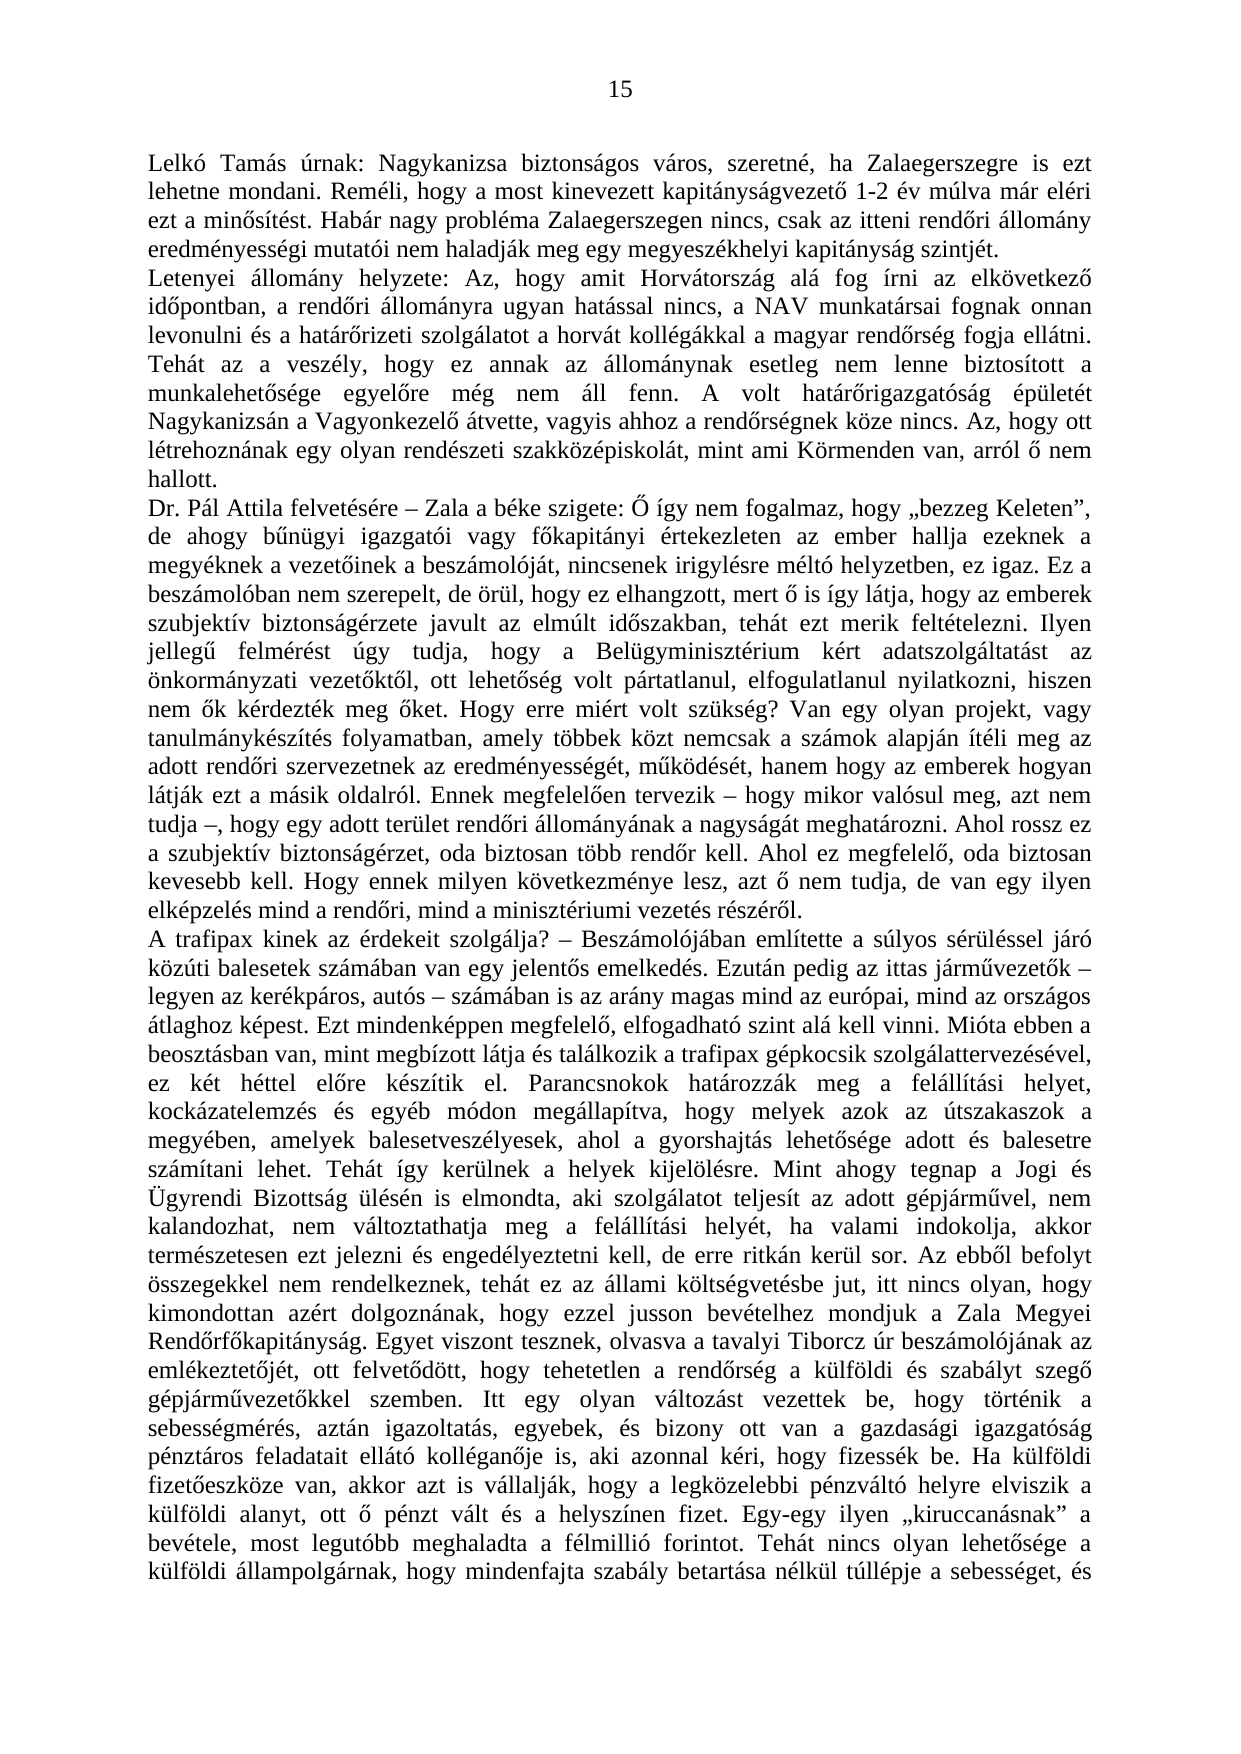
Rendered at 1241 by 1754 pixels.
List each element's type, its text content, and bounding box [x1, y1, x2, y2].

text Letenyei állomány helyzete: Az, hogy amit Horvátország alá fog írni az elkövetkező időpontban, a rendőri állományra ugyan hatással nincs, a NAV munkatársai fognak onnan levonulni és a határőrizeti szolgálatot a horvát kollégákkal a magyar rendőrség fogja ellátni. Tehát az a veszély, hogy ez annak az állománynak esetleg nem lenne biztosított a munkalehetősége egyelőre még nem áll fenn. A volt határőrigazgatóság épületét Nagykanizsán a Vagyonkezelő átvette, vagyis ahhoz a rendőrségnek köze nincs. Az, hogy ott létrehoznának egy olyan rendészeti szakközépiskolát, mint ami Körmenden van, arról ő nem hallott. [148, 263, 1093, 493]
text Dr. Pál Attila felvetésére – Zala a béke szigete: Ő így nem fogalmaz, hogy „bezzeg Keleten”, de ahogy bűnügyi igazgatói vagy főkapitányi értekezleten az ember hallja ezeknek a megyéknek a vezetőinek a beszámolóját, nincsenek irigylésre méltó helyzetben, ez igaz. Ez a beszámolóban nem szerepelt, de örül, hogy ez elhangzott, mert ő is így látja, hogy az emberek szubjektív biztonságérzete javult az elmúlt időszakban, tehát ezt merik feltételezni. Ilyen jellegű felmérést úgy tudja, hogy a Belügyminisztérium kért adatszolgáltatást az önkormányzati vezetőktől, ott lehetőség volt pártatlanul, elfogulatlanul nyilatkozni, hiszen nem ők kérdezték meg őket. Hogy erre miért volt szükség? Van egy olyan projekt, vagy tanulmánykészítés folyamatban, amely többek közt nemcsak a számok alapján ítéli meg az adott rendőri szervezetnek az eredményességét, működését, hanem hogy az emberek hogyan látják ezt a másik oldalról. Ennek megfelelően tervezik – hogy mikor valósul meg, azt nem tudja –, hogy egy adott terület rendőri állományának a nagyságát meghatározni. Ahol rossz ez a szubjektív biztonságérzet, oda biztosan több rendőr kell. Ahol ez megfelelő, oda biztosan kevesebb kell. Hogy ennek milyen következménye lesz, azt ő nem tudja, de van egy ilyen elképzelés mind a rendőri, mind a minisztériumi vezetés részéről. [148, 493, 1093, 924]
text Lelkó Tamás úrnak: Nagykanizsa biztonságos város, szeretné, ha Zalaegerszegre is ezt lehetne mondani. Reméli, hogy a most kinevezett kapitányságvezető 1-2 év múlva már eléri ezt a minősítést. Habár nagy probléma Zalaegerszegen nincs, csak az itteni rendőri állomány eredményességi mutatói nem haladják meg egy megyeszékhelyi kapitányság szintjét. [148, 148, 1093, 263]
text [148, 924, 1093, 1585]
